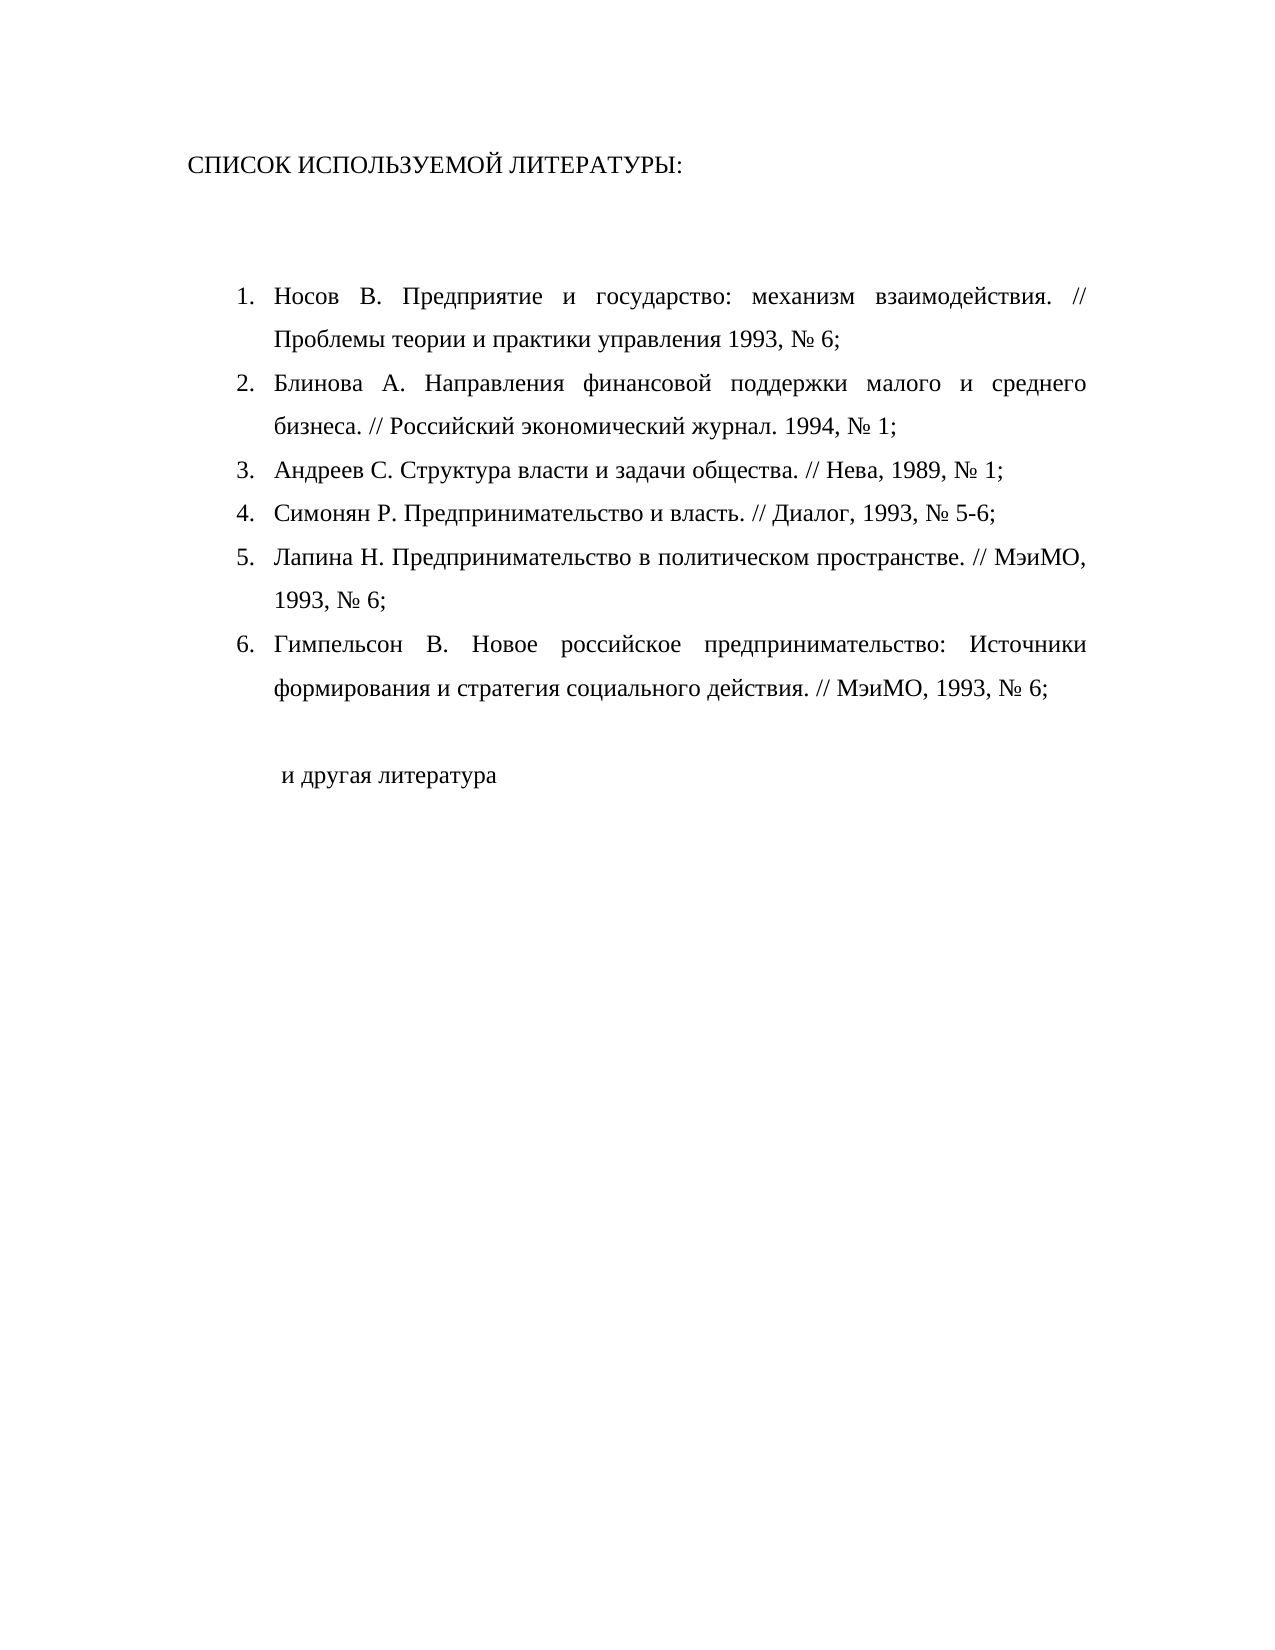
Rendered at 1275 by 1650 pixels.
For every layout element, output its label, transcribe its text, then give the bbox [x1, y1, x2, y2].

list Гимпельсон В. Новое российское предпринимательство: Источники формирования и стратегия социального действия. // МэиМО, 1993, № 6; [236, 629, 1087, 702]
list Симонян Р. Предпринимательство и власть. // Диалог, 1993, № 5-6; [236, 498, 1087, 527]
list Блинова А. Направления финансовой поддержки малого и среднего бизнеса. // Российский экономический журнал. 1994, № 1; [236, 368, 1087, 440]
text СПИСОК ИСПОЛЬЗУЕМОЙ ЛИТЕРАТУРЫ: [187, 150, 1087, 179]
list Андреев С. Структура власти и задачи общества. // Нева, 1989, № 1; [236, 455, 1087, 484]
list Лапина Н. Предпринимательство в политическом пространстве. // МэиМО, 1993, № 6; [236, 542, 1087, 614]
list Носов В. Предприятие и государство: механизм взаимодействия. // Проблемы теории и практики управления 1993, № 6; [236, 281, 1087, 353]
text и другая литература [236, 759, 1087, 789]
